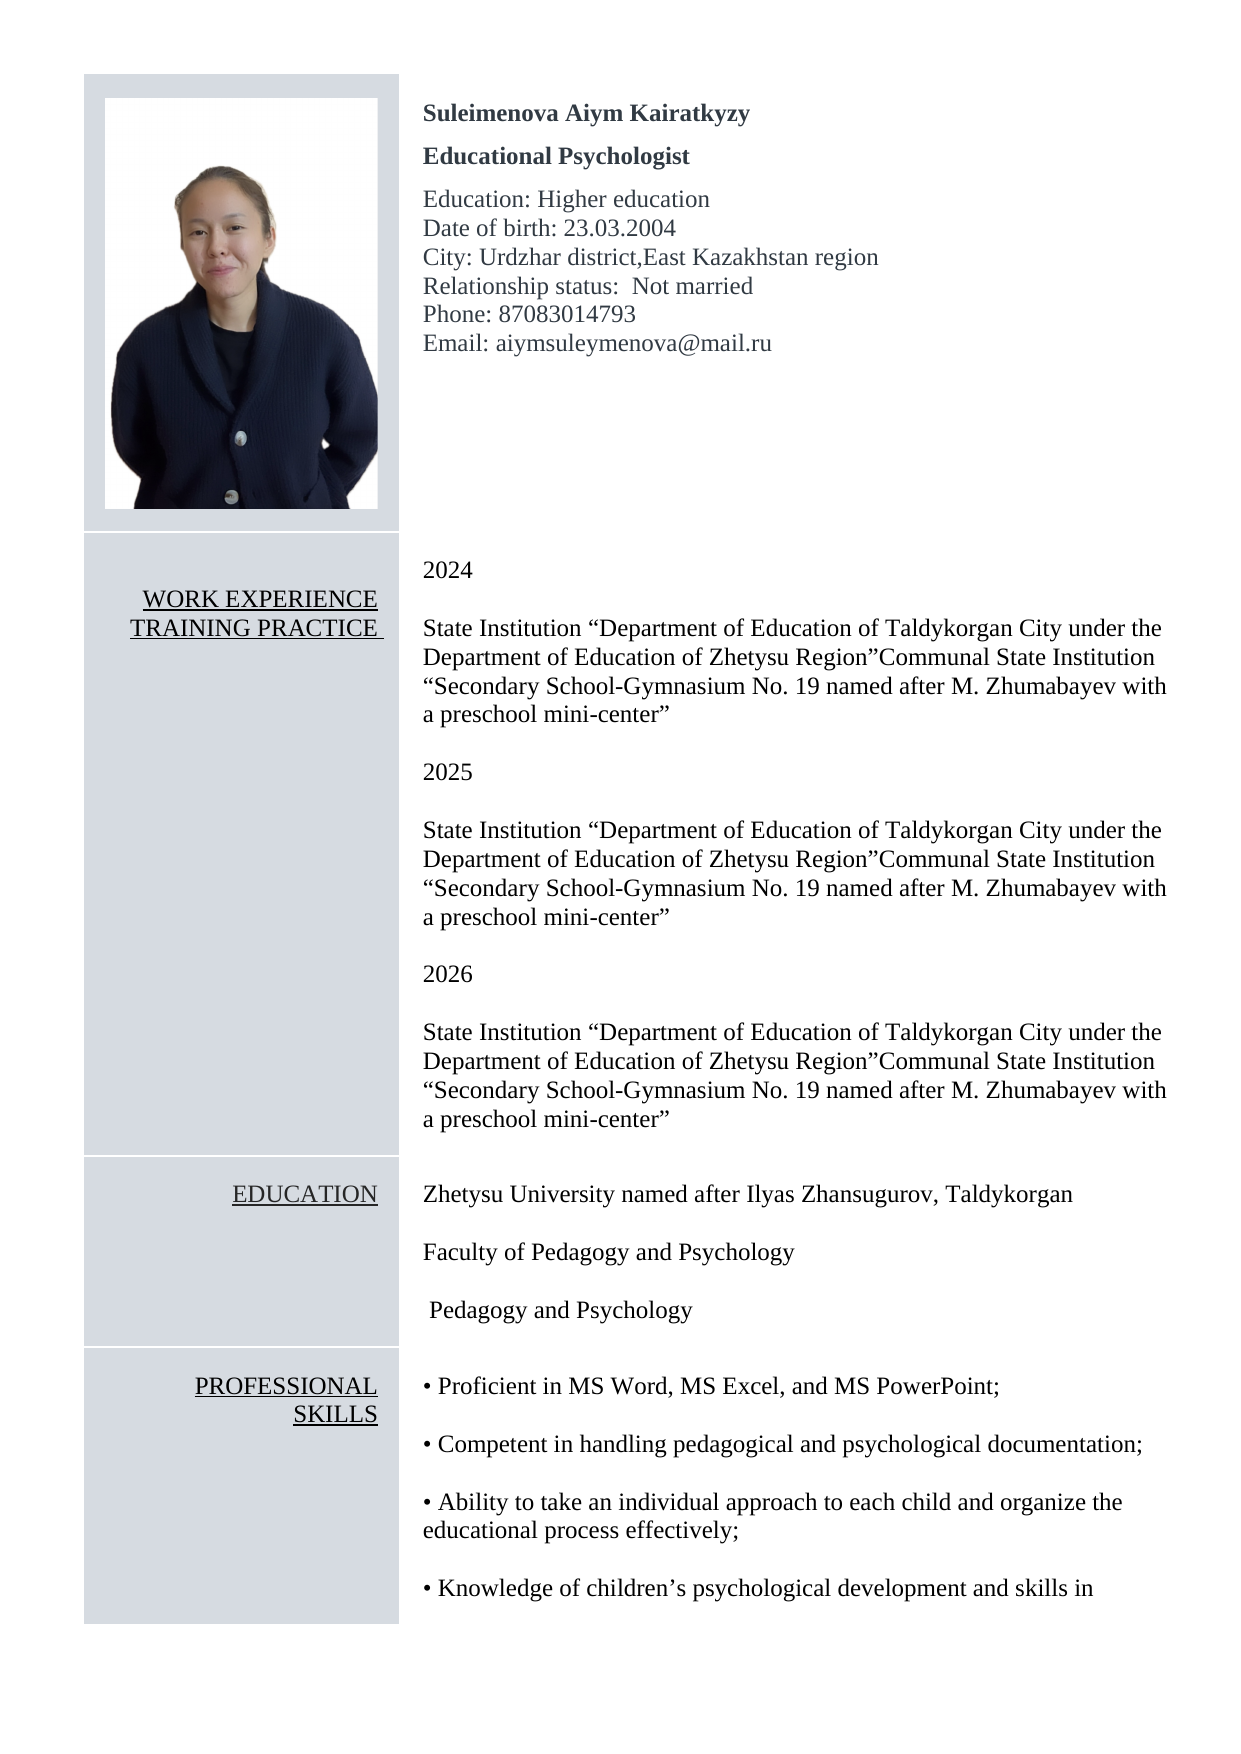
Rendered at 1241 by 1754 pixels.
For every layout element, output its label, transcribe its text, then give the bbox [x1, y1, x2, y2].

table_cell Zhetysu University named after Ilyas Zhansugurov, Taldykorgan Faculty of Pedagogy and Psychology Pedagogy and Psychology [401, 1157, 1201, 1346]
table_cell WORK EXPERIENCE TRAINING PRACTICE [84, 533, 399, 1155]
table_cell 2024 State Institution “Department of Education of Taldykorgan City under the Department of Education of Zhetysu Region”Communal State Institution “Secondary School-Gymnasium No. 19 named after M. Zhumabayev with a preschool mini-center” 2025 State Institution “Department of Education of Taldykorgan City under the Department of Education of Zhetysu Region”Communal State Institution “Secondary School-Gymnasium No. 19 named after M. Zhumabayev with a preschool mini-center” 2026 State Institution “Department of Education of Taldykorgan City under the Department of Education of Zhetysu Region”Communal State Institution “Secondary School-Gymnasium No. 19 named after M. Zhumabayev with a preschool mini-center” [401, 533, 1201, 1155]
table_header [84, 74, 399, 531]
table_cell EDUCATION [84, 1157, 399, 1346]
picture [105, 98, 378, 509]
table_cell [401, 1348, 1201, 1624]
table_cell PROFESSIONAL SKILLS [84, 1348, 399, 1624]
table_header Suleimenova Aiym Kairatkyzy Educational Psychologist Education: Higher education Date of birth: 23.03.2004 City: Urdzhar district,East Kazakhstan region Relationship status: Not married Phone: 87083014793 Email: aiymsuleymenova@mail.ru [401, 76, 1201, 531]
